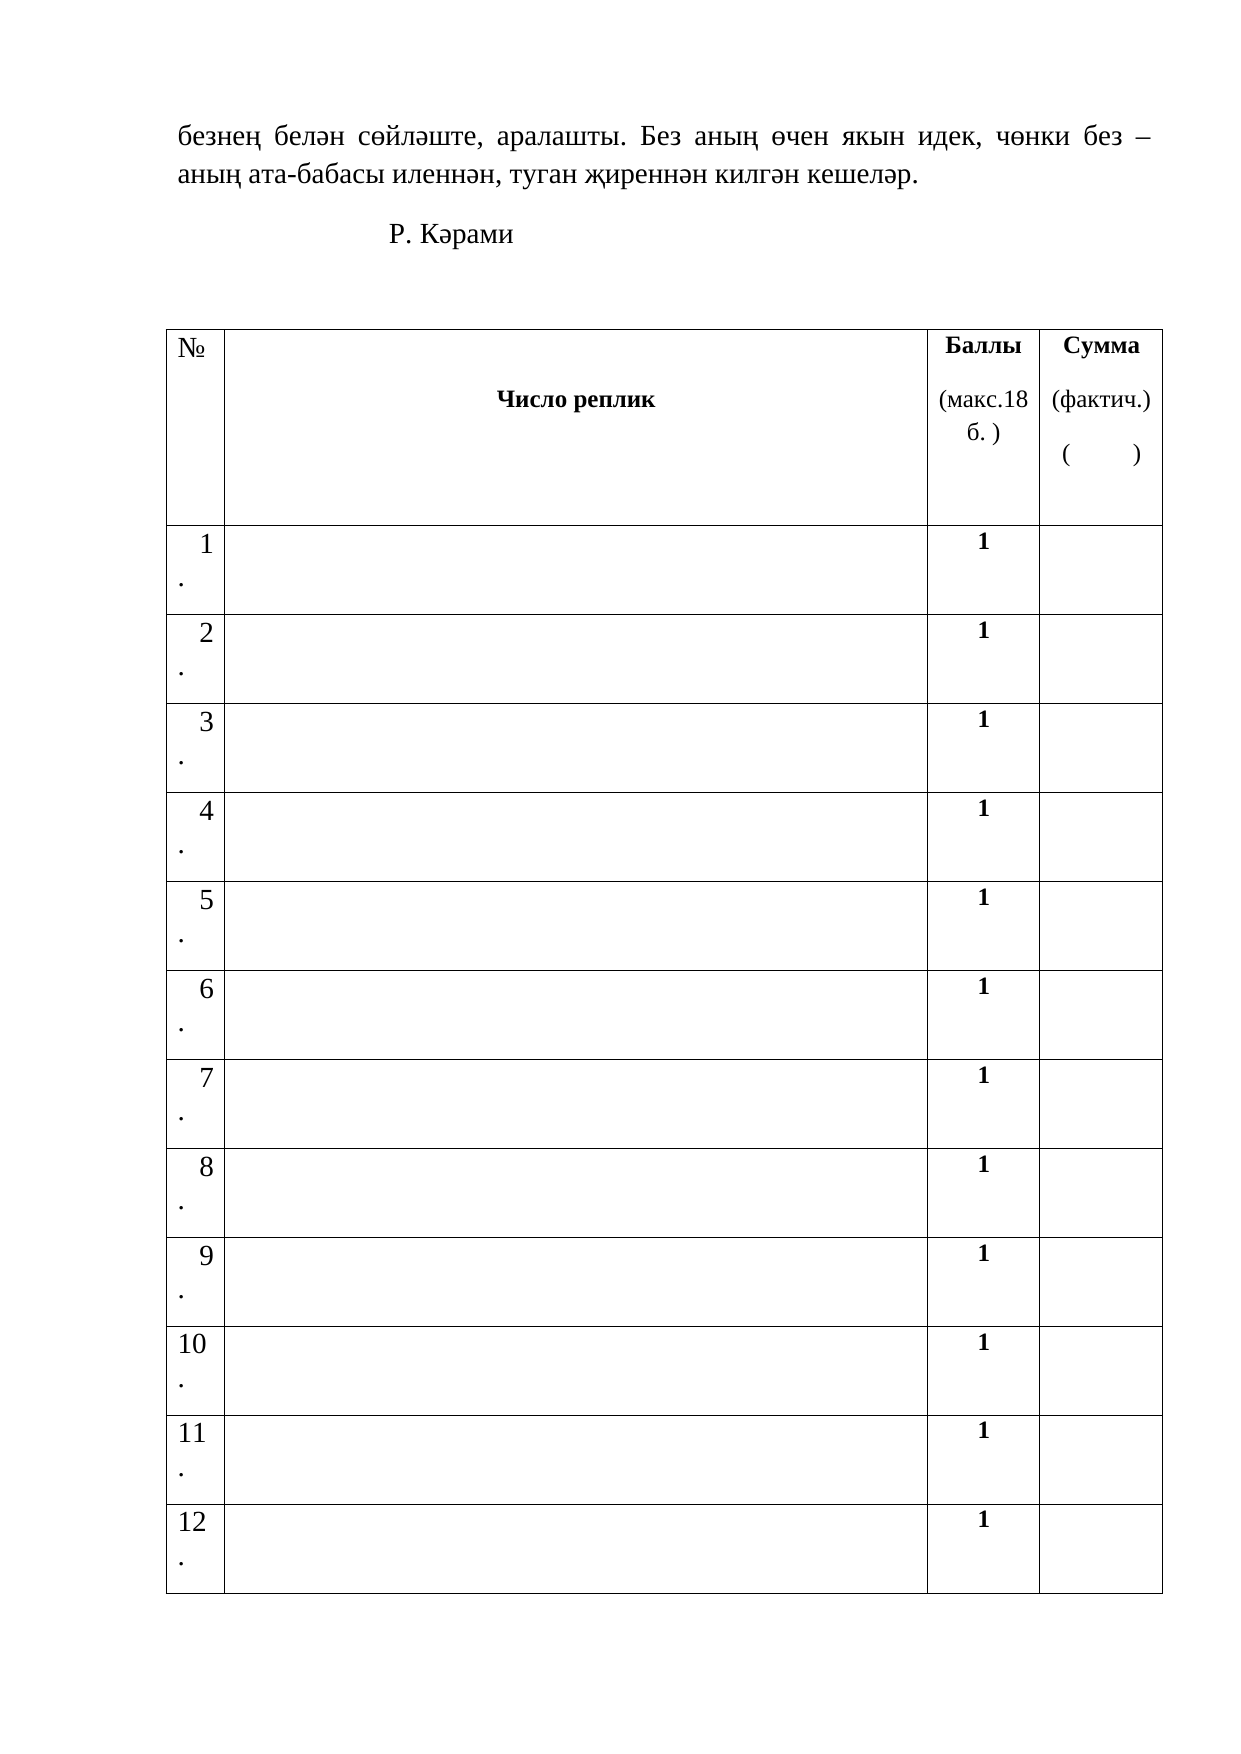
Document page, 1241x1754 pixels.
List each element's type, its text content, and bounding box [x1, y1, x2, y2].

table_cell 2. [167, 615, 224, 703]
table_cell [1040, 704, 1162, 792]
table_cell 1 [928, 1149, 1039, 1237]
table_cell 4. [167, 793, 224, 881]
table_cell 1 [928, 1060, 1039, 1148]
table_cell [1040, 1505, 1162, 1592]
table_cell [225, 793, 927, 881]
table_cell [1040, 971, 1162, 1059]
table_cell 1 [928, 704, 1039, 792]
table_cell [1040, 1327, 1162, 1414]
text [177, 118, 1152, 190]
table_cell [1040, 882, 1162, 970]
table_cell 9. [167, 1238, 224, 1326]
text Р. Кәрами [177, 216, 1152, 249]
table_cell [225, 1060, 927, 1148]
table_cell 1 [928, 971, 1039, 1059]
table_cell [1040, 1060, 1162, 1148]
table_cell [225, 1416, 927, 1503]
table_header Сумма (фактич.) ( ) [1040, 330, 1162, 525]
table_cell [225, 1505, 927, 1592]
table_cell 3. [167, 704, 224, 792]
table_cell 1 [928, 1505, 1039, 1592]
table_cell 1. [167, 526, 224, 614]
table_header Баллы (макс.18 б. ) [928, 330, 1039, 525]
table_cell [1040, 793, 1162, 881]
table_cell [225, 704, 927, 792]
table_header № [167, 330, 224, 525]
table_cell [225, 615, 927, 703]
table_cell 1 [928, 615, 1039, 703]
table_cell 1 [928, 793, 1039, 881]
table_cell 1 [928, 1416, 1039, 1503]
table_cell [1040, 1416, 1162, 1503]
table_cell 5. [167, 882, 224, 970]
table_header Число реплик [225, 330, 927, 525]
table_cell [1040, 615, 1162, 703]
table_cell 1 [928, 882, 1039, 970]
table_cell 8. [167, 1149, 224, 1237]
table_cell [225, 882, 927, 970]
table_cell 12. [167, 1505, 224, 1592]
table_cell [225, 1327, 927, 1414]
table_cell 1 [928, 1238, 1039, 1326]
table_cell 11. [167, 1416, 224, 1503]
table_cell 1 [928, 526, 1039, 614]
table_cell 7. [167, 1060, 224, 1148]
table_cell [225, 1238, 927, 1326]
table_cell [1040, 1238, 1162, 1326]
table_cell 10. [167, 1327, 224, 1414]
table_cell [1040, 1149, 1162, 1237]
table_cell 1 [928, 1327, 1039, 1414]
table_cell [225, 526, 927, 614]
table_cell 6. [167, 971, 224, 1059]
table_cell [225, 1149, 927, 1237]
table_cell [225, 971, 927, 1059]
table_cell [1040, 526, 1162, 614]
